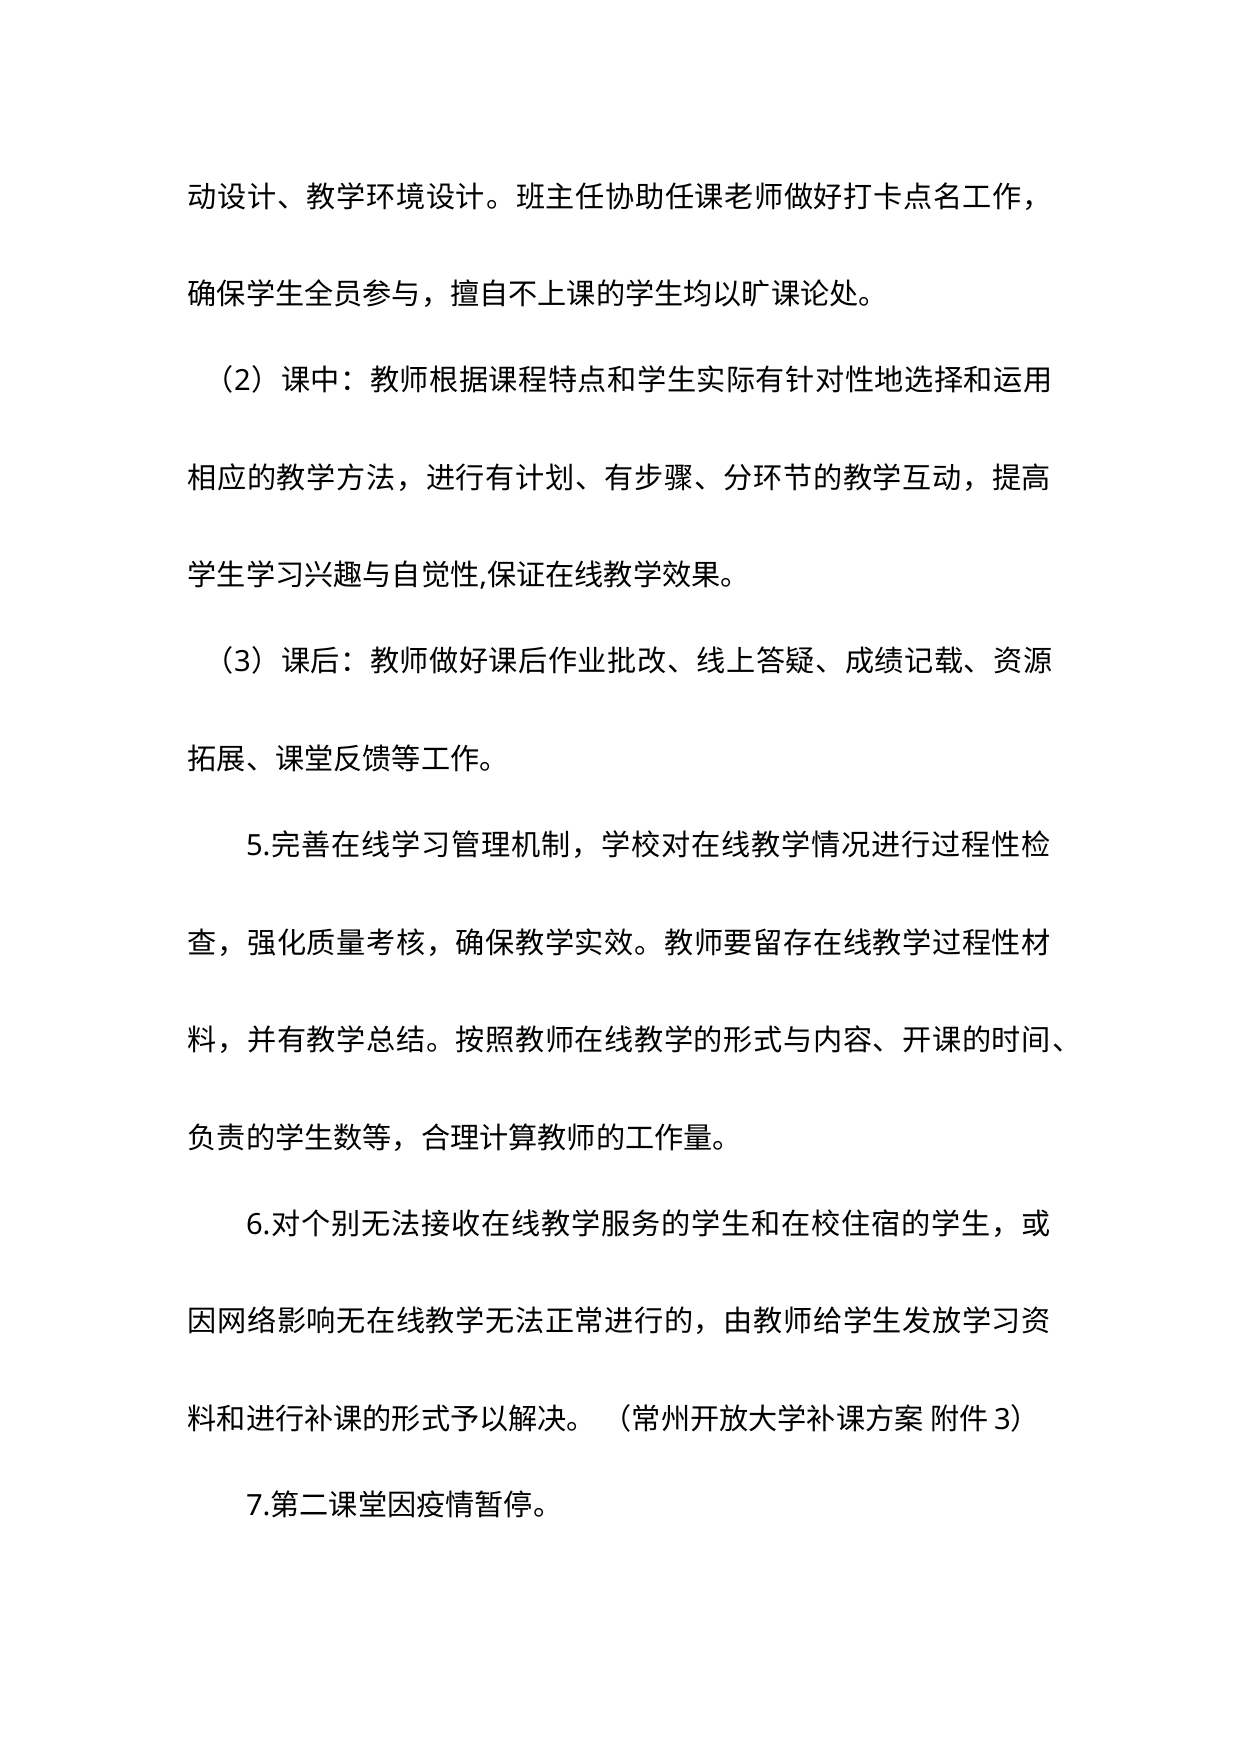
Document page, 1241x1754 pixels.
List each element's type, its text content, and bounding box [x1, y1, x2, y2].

text 7.第二课堂因疫情暂停。 [187, 1470, 1053, 1535]
text 6.对个别无法接收在线教学服务的学生和在校住宿的学生，或因网络影响无在线教学无法正常进行的，由教师给学生发放学习资料和进行补课的形式予以解决。 （常州开放大学补课方案 附件3） [187, 1189, 1053, 1449]
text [187, 162, 1053, 324]
text （2）课中：教师根据课程特点和学生实际有针对性地选择和运用相应的教学方法，进行有计划、有步骤、分环节的教学互动，提高学生学习兴趣与自觉性,保证在线教学效果。 [187, 346, 1053, 606]
text （3）课后：教师做好课后作业批改、线上答疑、成绩记载、资源拓展、课堂反馈等工作。 [187, 627, 1053, 789]
text 5.完善在线学习管理机制，学校对在线教学情况进行过程性检查，强化质量考核，确保教学实效。教师要留存在线教学过程性材料，并有教学总结。按照教师在线教学的形式与内容、开课的时间、负责的学生数等，合理计算教师的工作量。 [187, 810, 1053, 1168]
